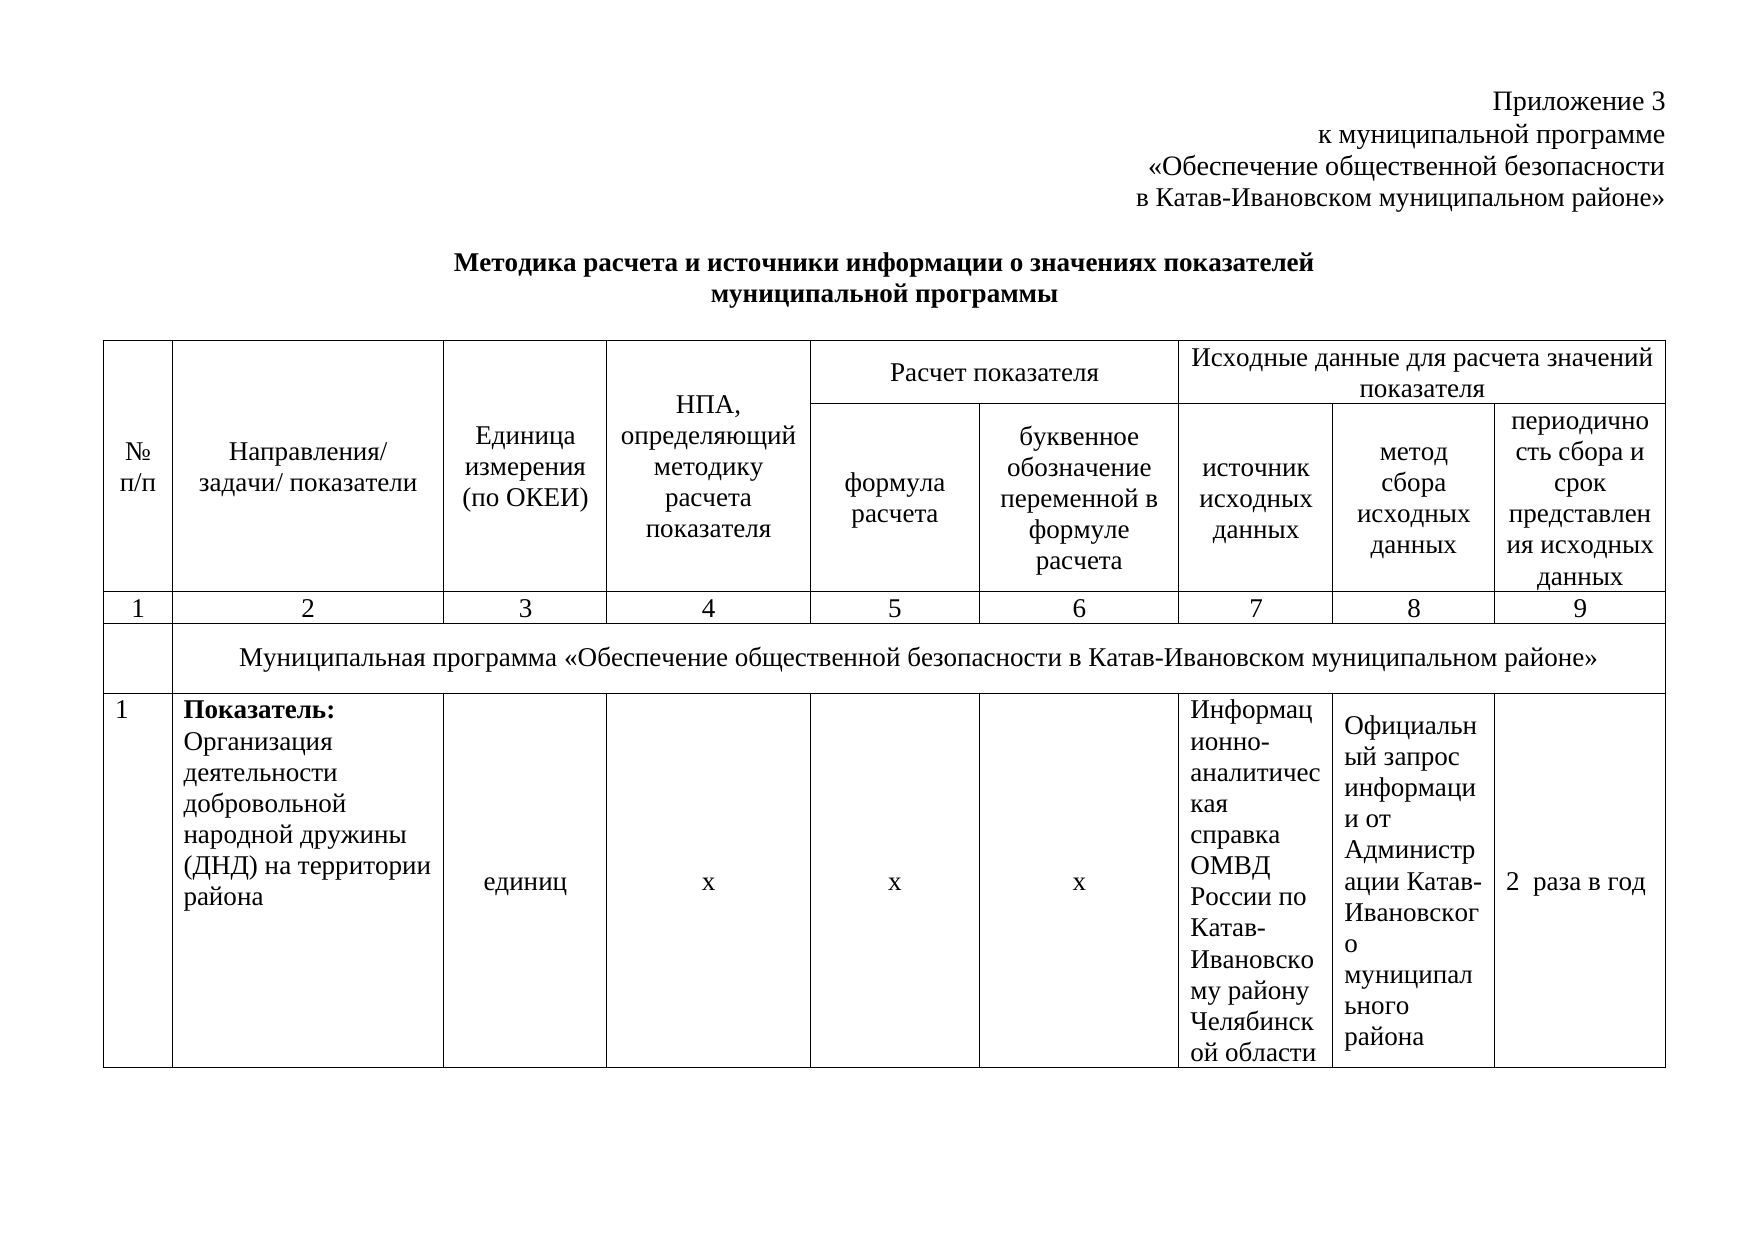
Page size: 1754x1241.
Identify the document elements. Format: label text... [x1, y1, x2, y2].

text Приложение 3 [103, 84, 1665, 117]
table_cell метод сбора исходных данных [1333, 404, 1494, 591]
table_cell 7 [1179, 592, 1332, 623]
table_cell формула расчета [811, 404, 979, 591]
table_cell 5 [811, 592, 979, 623]
table_header Направления/ задачи/ показатели [173, 341, 443, 591]
table_cell Информационно-аналитическая справка ОМВД России по Катав-Ивановскому району Челябинской области [1179, 694, 1332, 1067]
table_cell 3 [444, 592, 606, 623]
table_header НПА, определяющий методику расчета показателя [607, 341, 810, 591]
text муниципальной программы [103, 277, 1665, 308]
table_cell 9 [1495, 592, 1665, 623]
table_cell [104, 624, 172, 692]
table_cell 8 [1333, 592, 1494, 623]
table_cell 2 раза в год [1495, 694, 1665, 1067]
table_cell 4 [607, 592, 810, 623]
text к муниципальной программе [103, 117, 1665, 149]
table_cell единиц [444, 694, 606, 1067]
table_cell 1 [104, 694, 172, 1067]
table_cell источник исходных данных [1179, 404, 1332, 591]
text Методика расчета и источники информации о значениях показателей [103, 246, 1665, 277]
table_cell 2 [173, 592, 443, 623]
table_cell Официальный запрос информации от Администрации Катав-Ивановского муниципального района [1333, 694, 1494, 1067]
table_cell периодичность сбора и срок представления исходных данных [1495, 404, 1665, 591]
table_cell Показатель: Организация деятельности добровольной народной дружины (ДНД) на территории района [173, 694, 443, 1067]
table_header Исходные данные для расчета значений показателя [1179, 341, 1665, 403]
table_cell х [980, 694, 1178, 1067]
table_cell буквенное обозначение переменной в формуле расчета [980, 404, 1178, 591]
text «Обеспечение общественной безопасности [103, 149, 1665, 182]
text в Катав-Ивановском муниципальном районе» [103, 182, 1665, 213]
table_cell Муниципальная программа «Обеспечение общественной безопасности в Катав-Ивановском муниципальном районе» [173, 624, 1665, 692]
table_cell 1 [104, 592, 172, 623]
table_cell 6 [980, 592, 1178, 623]
table_cell х [607, 694, 810, 1067]
table_header Единица измерения (по ОКЕИ) [444, 341, 606, 591]
table_cell х [811, 694, 979, 1067]
table_header № п/п [104, 341, 172, 591]
table_header Расчет показателя [811, 341, 1178, 403]
